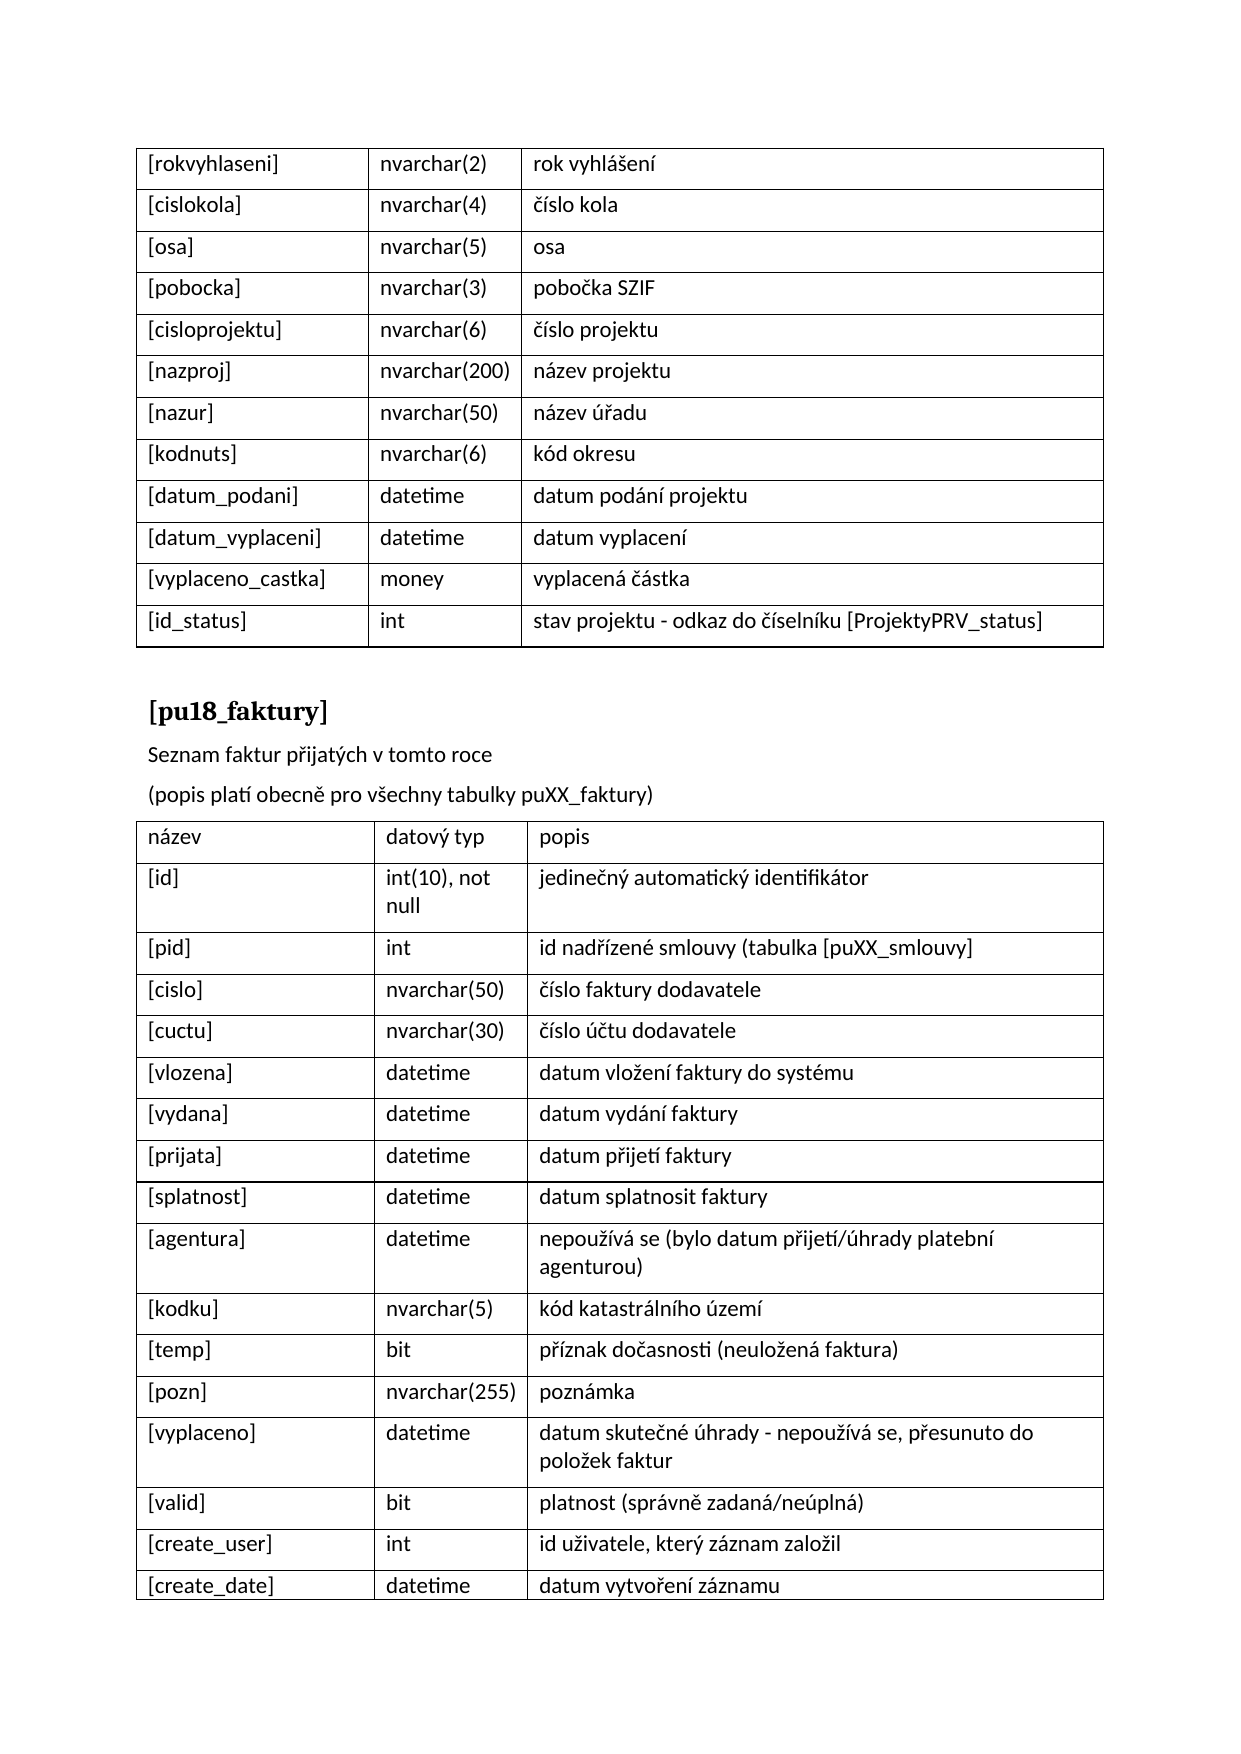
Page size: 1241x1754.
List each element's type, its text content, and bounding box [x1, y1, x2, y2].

subtitle [pu18_faktury] [148, 696, 1093, 727]
table_cell nvarchar(50) [369, 398, 521, 438]
table_cell nvarchar(6) [369, 315, 521, 355]
table_cell datum vydání faktury [528, 1099, 1103, 1140]
table_cell [nazproj] [137, 356, 368, 397]
table_cell datum vyplacení [522, 523, 1103, 563]
table_cell pobočka SZIF [522, 273, 1103, 314]
table_cell nvarchar(2) [369, 149, 521, 189]
table_header popis [528, 822, 1103, 862]
table_cell int [375, 1530, 527, 1570]
table_cell [datum_vyplaceni] [137, 523, 368, 563]
table_cell [vydana] [137, 1099, 374, 1140]
table_cell nvarchar(200) [369, 356, 521, 397]
table_cell nvarchar(50) [375, 975, 527, 1015]
table_cell nvarchar(5) [375, 1294, 527, 1334]
table_cell [kodku] [137, 1294, 374, 1334]
table_cell datetime [375, 1224, 527, 1293]
table_cell [vyplaceno_castka] [137, 564, 368, 605]
table_cell [cisloprojektu] [137, 315, 368, 355]
table_cell název projektu [522, 356, 1103, 397]
table_cell [datum_podani] [137, 481, 368, 522]
table_cell nepoužívá se (bylo datum přijetí/úhrady platební agenturou) [528, 1224, 1103, 1293]
table_cell poznámka [528, 1377, 1103, 1417]
table_cell [splatnost] [137, 1183, 374, 1223]
table_cell platnost (správně zadaná/neúplná) [528, 1488, 1103, 1528]
table_cell vyplacená částka [522, 564, 1103, 605]
table_cell [pid] [137, 933, 374, 974]
table_cell číslo projektu [522, 315, 1103, 355]
table_cell datum vložení faktury do systému [528, 1058, 1103, 1098]
table_cell id uživatele, který záznam založil [528, 1530, 1103, 1570]
table_cell money [369, 564, 521, 605]
table_cell [cislo] [137, 975, 374, 1015]
table_cell [vlozena] [137, 1058, 374, 1098]
table_cell datum splatnosit faktury [528, 1183, 1103, 1223]
table_cell [temp] [137, 1335, 374, 1376]
table_cell nvarchar(30) [375, 1016, 527, 1057]
table_cell příznak dočasnosti (neuložená faktura) [528, 1335, 1103, 1376]
table_cell [create_user] [137, 1530, 374, 1570]
table_cell [vyplaceno] [137, 1418, 374, 1487]
table_cell nvarchar(5) [369, 232, 521, 272]
text (popis platí obecně pro všechny tabulky puXX_faktury) [148, 780, 1093, 808]
table_cell [valid] [137, 1488, 374, 1528]
table_cell datetime [375, 1183, 527, 1223]
table_cell nvarchar(6) [369, 440, 521, 480]
table_cell osa [522, 232, 1103, 272]
table_cell datetime [375, 1141, 527, 1181]
table_cell číslo účtu dodavatele [528, 1016, 1103, 1057]
table_cell datetime [369, 481, 521, 522]
table_cell název úřadu [522, 398, 1103, 438]
table_cell [create_date] [137, 1571, 374, 1599]
table_header datový typ [375, 822, 527, 862]
table_cell [cislokola] [137, 190, 368, 231]
table_cell [prijata] [137, 1141, 374, 1181]
table_cell nvarchar(255) [375, 1377, 527, 1417]
table_cell [agentura] [137, 1224, 374, 1293]
table_cell datetime [375, 1418, 527, 1487]
table_cell datetime [375, 1058, 527, 1098]
table_cell int [369, 606, 521, 646]
table_cell bit [375, 1488, 527, 1528]
table_cell [cuctu] [137, 1016, 374, 1057]
table_cell [kodnuts] [137, 440, 368, 480]
table_cell id nadřízené smlouvy (tabulka [puXX_smlouvy] [528, 933, 1103, 974]
table_cell datetime [375, 1571, 527, 1599]
table_cell jedinečný automatický identifikátor [528, 864, 1103, 932]
table_cell [nazur] [137, 398, 368, 438]
table_cell nvarchar(4) [369, 190, 521, 231]
table_header název [137, 822, 374, 862]
table_cell rok vyhlášení [522, 149, 1103, 189]
table_cell číslo kola [522, 190, 1103, 231]
table_cell [id] [137, 864, 374, 932]
table_cell kód okresu [522, 440, 1103, 480]
table_cell [pobocka] [137, 273, 368, 314]
text Seznam faktur přijatých v tomto roce [148, 740, 1093, 768]
table_cell int [375, 933, 527, 974]
table_cell datetime [375, 1099, 527, 1140]
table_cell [528, 1571, 1103, 1599]
table_cell nvarchar(3) [369, 273, 521, 314]
table_cell datum přijetí faktury [528, 1141, 1103, 1181]
table_cell stav projektu - odkaz do číselníku [ProjektyPRV_status] [522, 606, 1103, 646]
table_cell datum skutečné úhrady - nepoužívá se, přesunuto do položek faktur [528, 1418, 1103, 1487]
table_cell datetime [369, 523, 521, 563]
table_cell datum podání projektu [522, 481, 1103, 522]
table_cell kód katastrálního území [528, 1294, 1103, 1334]
table_cell [pozn] [137, 1377, 374, 1417]
table_cell [id_status] [137, 606, 368, 646]
table_cell int(10), not null [375, 864, 527, 932]
table_cell [osa] [137, 232, 368, 272]
table_cell číslo faktury dodavatele [528, 975, 1103, 1015]
table_cell bit [375, 1335, 527, 1376]
table_cell [rokvyhlaseni] [137, 149, 368, 189]
